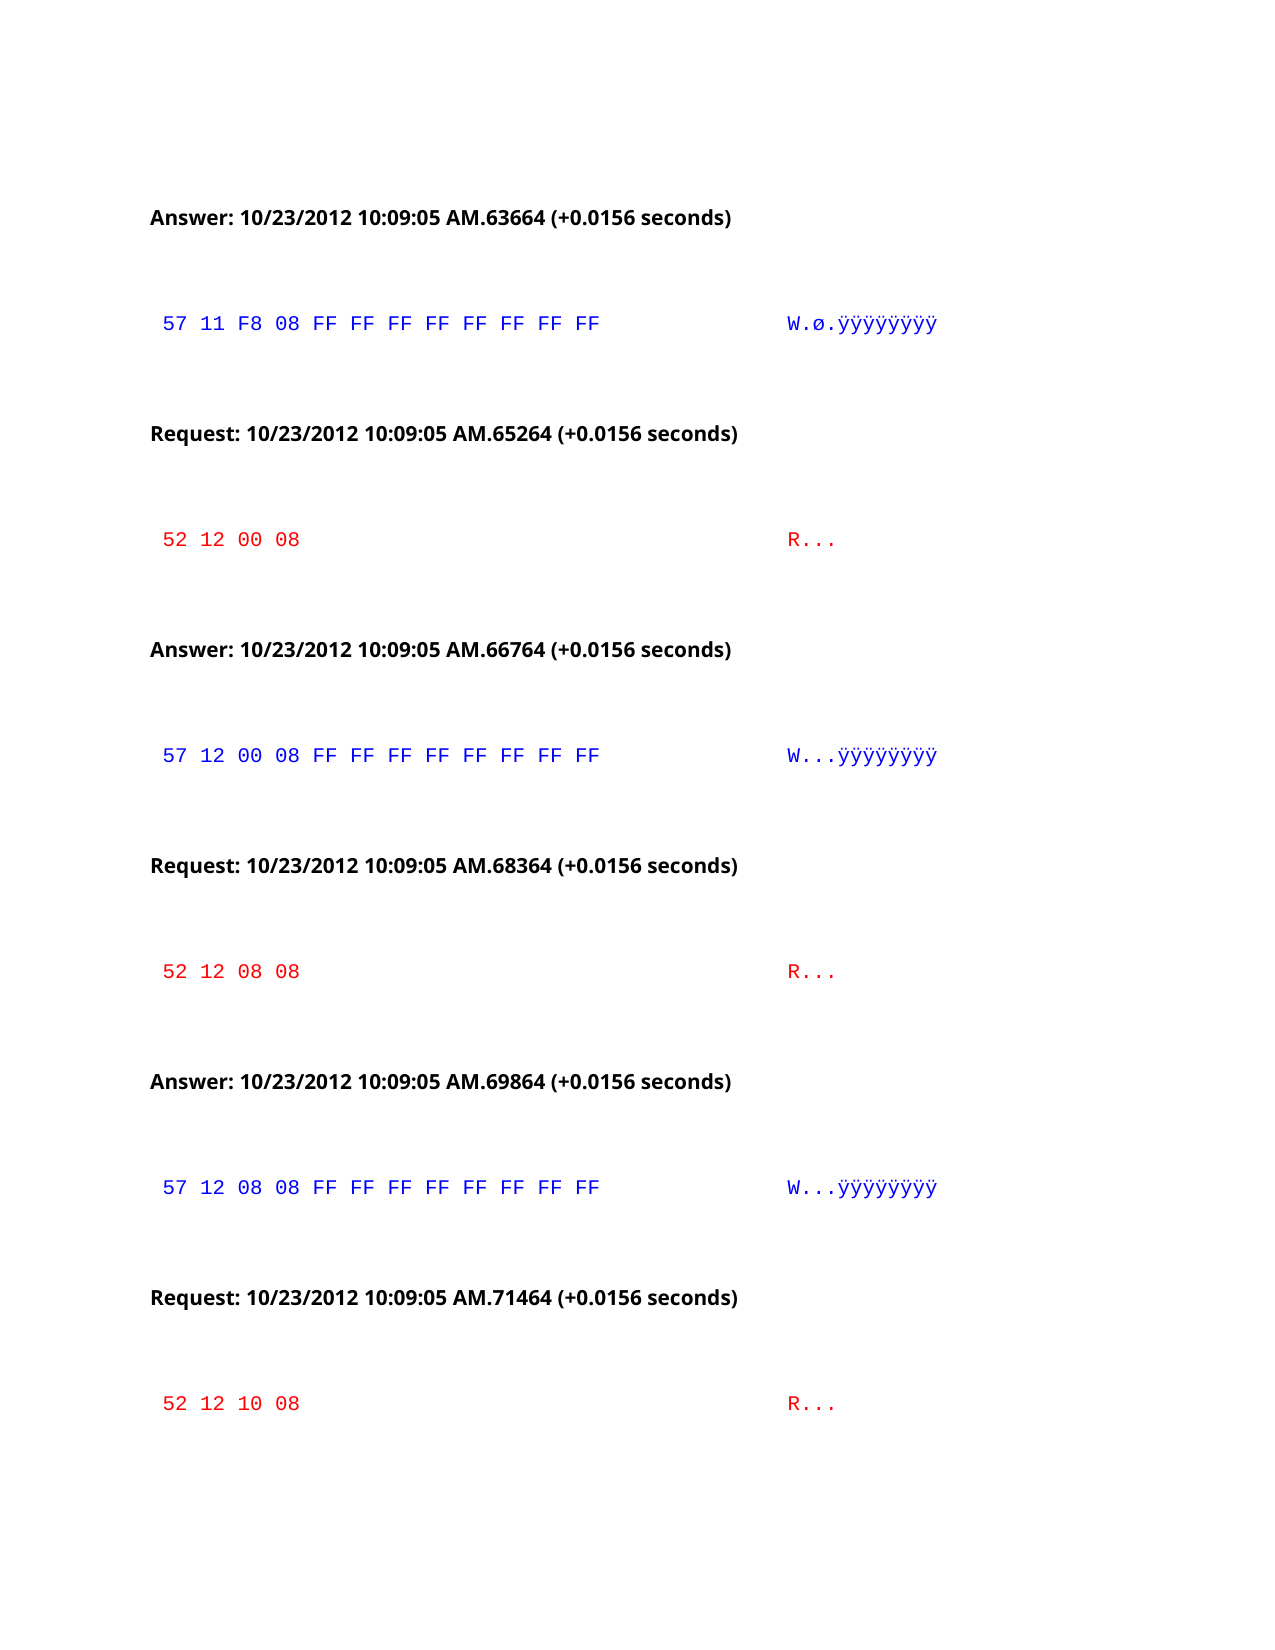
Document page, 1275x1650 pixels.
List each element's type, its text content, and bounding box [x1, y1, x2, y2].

text 52 12 08 08 R... [150, 961, 1125, 985]
text Answer: 10/23/2012 10:09:05 AM.66764 (+0.0156 seconds) [150, 635, 1125, 663]
text Answer: 10/23/2012 10:09:05 AM.63664 (+0.0156 seconds) [150, 203, 1125, 231]
text Request: 10/23/2012 10:09:05 AM.71464 (+0.0156 seconds) [150, 1283, 1125, 1311]
text Answer: 10/23/2012 10:09:05 AM.69864 (+0.0156 seconds) [150, 1067, 1125, 1095]
text Request: 10/23/2012 10:09:05 AM.68364 (+0.0156 seconds) [150, 851, 1125, 879]
text 52 12 00 08 R... [150, 529, 1125, 553]
text Request: 10/23/2012 10:09:05 AM.65264 (+0.0156 seconds) [150, 419, 1125, 447]
text 57 12 00 08 FF FF FF FF FF FF FF FF W...ÿÿÿÿÿÿÿÿ [150, 745, 1125, 769]
text 57 11 F8 08 FF FF FF FF FF FF FF FF W.ø.ÿÿÿÿÿÿÿÿ [150, 313, 1125, 337]
text 52 12 10 08 R... [150, 1393, 1125, 1417]
text 57 12 08 08 FF FF FF FF FF FF FF FF W...ÿÿÿÿÿÿÿÿ [150, 1177, 1125, 1201]
